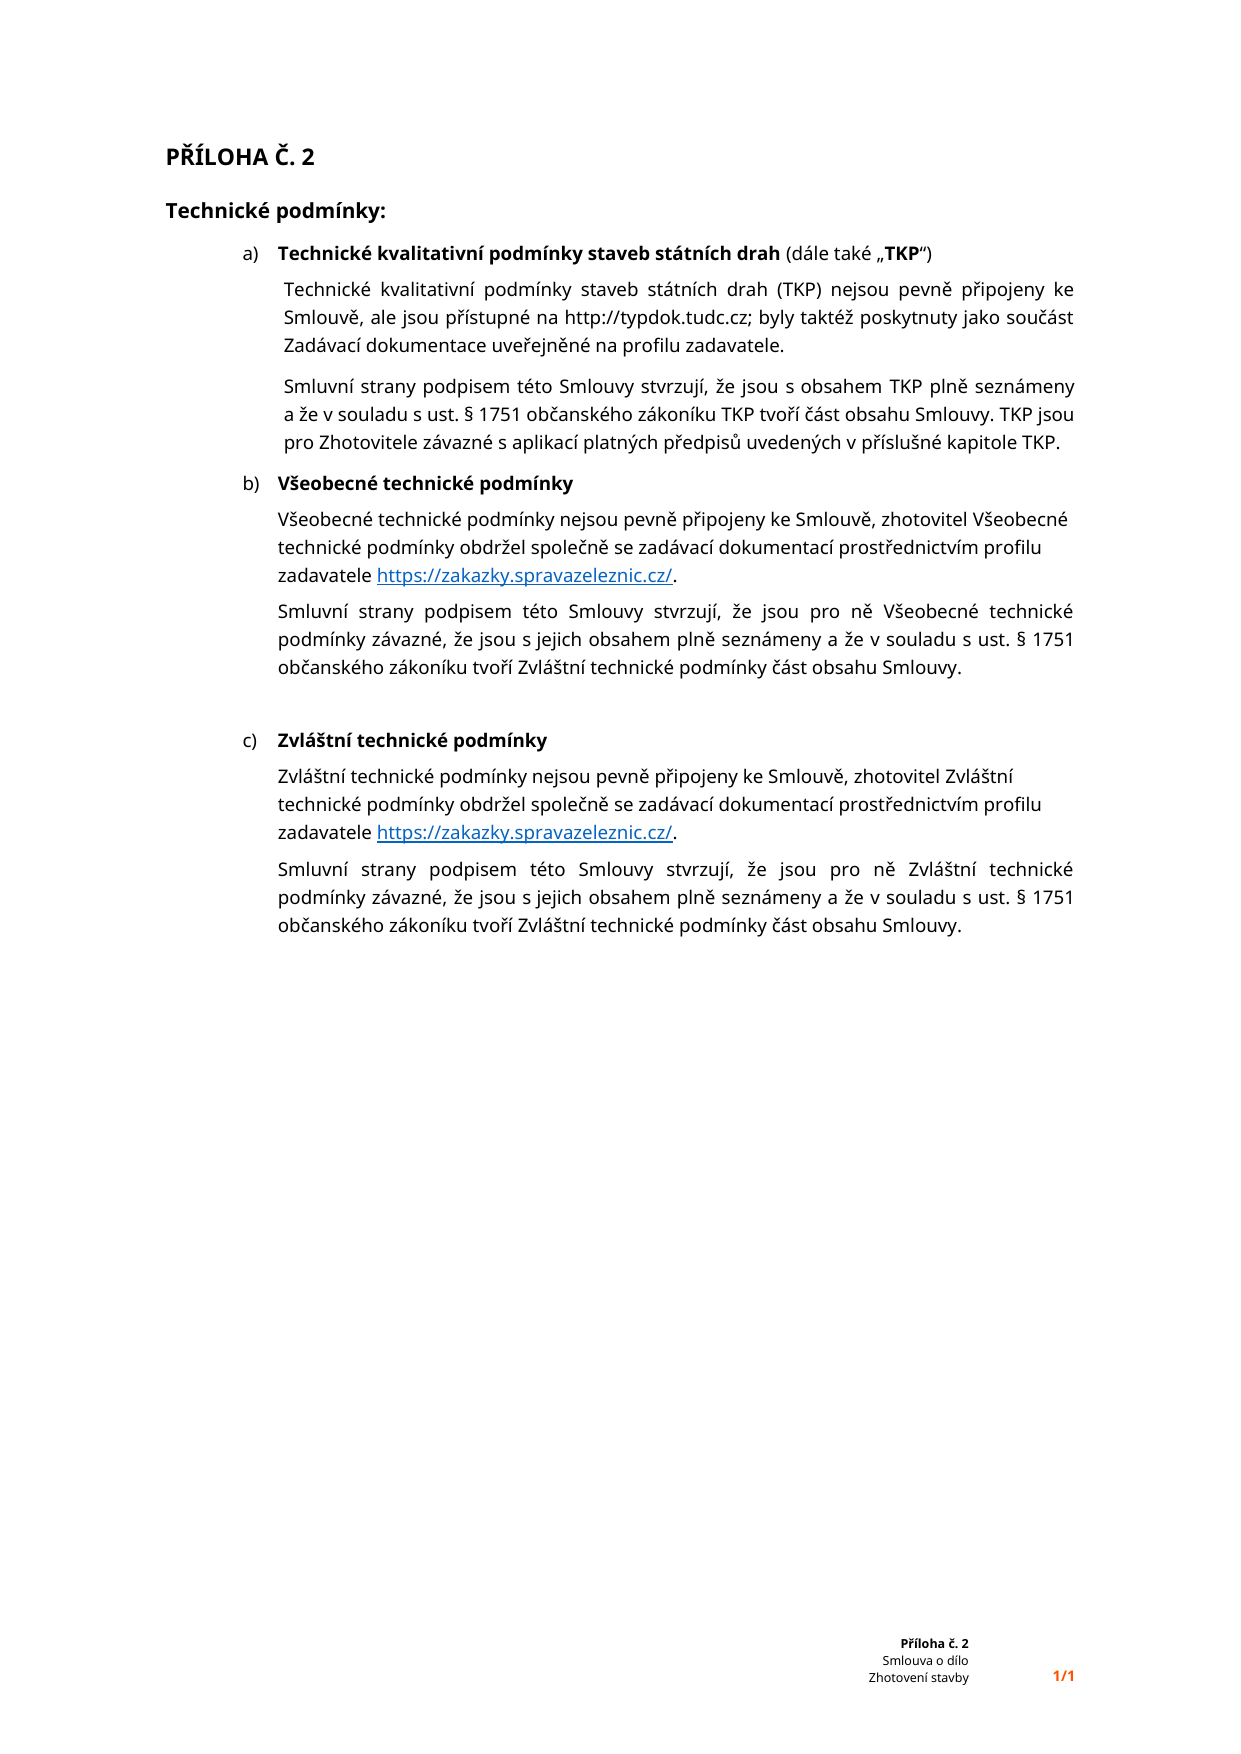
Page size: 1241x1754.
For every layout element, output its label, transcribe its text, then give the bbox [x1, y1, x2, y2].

list Smluvní strany podpisem této Smlouvy stvrzují, že jsou pro ně Zvláštní technické podmínky závazné, že jsou s jejich obsahem plně seznámeny a že v souladu s ust. § 1751 občanského zákoníku tvoří Zvláštní technické podmínky část obsahu Smlouvy. [278, 856, 1075, 938]
list Zvláštní technické podmínky nejsou pevně připojeny ke Smlouvě, zhotovitel Zvláštní technické podmínky obdržel společně se zadávací dokumentací prostřednictvím profilu zadavatele https://zakazky.spravazeleznic.cz/. [278, 764, 1075, 845]
text Technické kvalitativní podmínky staveb státních drah (TKP) nejsou pevně připojeny ke Smlouvě, ale jsou přístupné na http://typdok.tudc.cz; byly taktéž poskytnuty jako součást Zadávací dokumentace uveřejněné na profilu zadavatele. [283, 277, 1075, 358]
text Technické podmínky: [165, 197, 1075, 225]
text Smluvní strany podpisem této Smlouvy stvrzují, že jsou s obsahem TKP plně seznámeny a že v souladu s ust. § 1751 občanského zákoníku TKP tvoří část obsahu Smlouvy. TKP jsou pro Zhotovitele závazné s aplikací platných předpisů uvedených v příslušné kapitole TKP. [283, 373, 1075, 455]
list Všeobecné technické podmínky [242, 470, 1075, 495]
list Všeobecné technické podmínky nejsou pevně připojeny ke Smlouvě, zhotovitel Všeobecné technické podmínky obdržel společně se zadávací dokumentací prostřednictvím profilu zadavatele https://zakazky.spravazeleznic.cz/. [278, 506, 1075, 588]
text Příloha č. 2 [165, 141, 1075, 173]
list Technické kvalitativní podmínky staveb státních drah (dále také „TKP“) [242, 240, 1075, 266]
list Zvláštní technické podmínky [242, 727, 1075, 753]
list Smluvní strany podpisem této Smlouvy stvrzují, že jsou pro ně Všeobecné technické podmínky závazné, že jsou s jejich obsahem plně seznámeny a že v souladu s ust. § 1751 občanského zákoníku tvoří Zvláštní technické podmínky část obsahu Smlouvy. [278, 598, 1075, 680]
